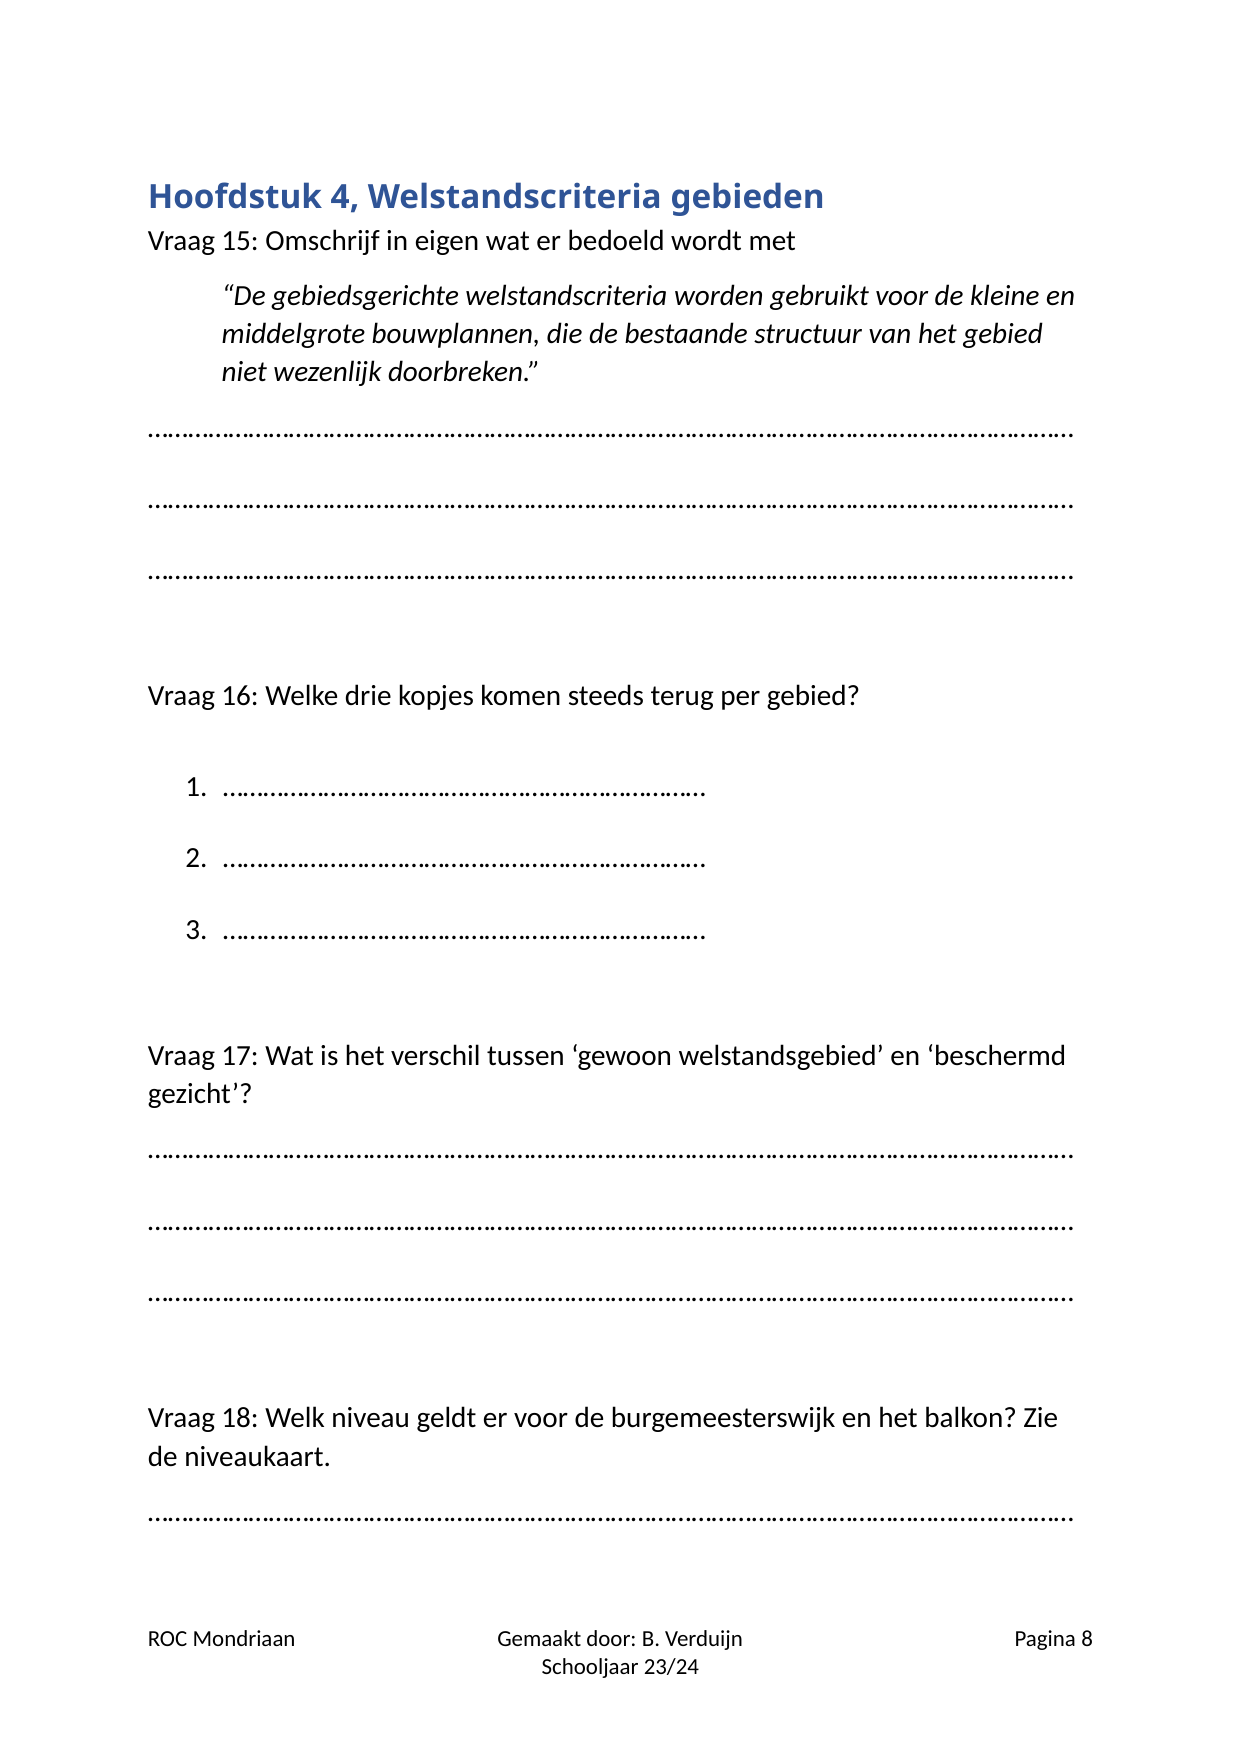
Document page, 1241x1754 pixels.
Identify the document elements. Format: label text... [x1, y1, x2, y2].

list ……………………………………………………………… [185, 768, 1093, 804]
list ……………………………………………………………… [185, 839, 1093, 875]
text ………………………………………………………………………………………………………………………… [148, 551, 1093, 587]
list ……………………………………………………………… [185, 911, 1093, 946]
text Vraag 16: Welke drie kopjes komen steeds terug per gebied? [148, 677, 1093, 713]
text “De gebiedsgerichte welstandscriteria worden gebruikt voor de kleine en middelgrote bouwplannen, die de bestaande structuur van het gebied niet wezenlijk doorbreken.” [221, 277, 1093, 389]
text Vraag 17: Wat is het verschil tussen ‘gewoon welstandsgebied’ en ‘beschermd gezicht’? [148, 1037, 1093, 1111]
subtitle Hoofdstuk 4, Welstandscriteria gebieden [148, 173, 1093, 218]
text ………………………………………………………………………………………………………………………… [148, 409, 1093, 444]
text Vraag 18: Welk niveau geldt er voor de burgemeesterswijk en het balkon? Zie de niveaukaart. [148, 1399, 1093, 1473]
text ………………………………………………………………………………………………………………………… [148, 1202, 1093, 1237]
text Vraag 15: Omschrijf in eigen wat er bedoeld wordt met [148, 222, 1093, 257]
text ………………………………………………………………………………………………………………………… [148, 1273, 1093, 1309]
text ………………………………………………………………………………………………………………………… [148, 480, 1093, 516]
text ………………………………………………………………………………………………………………………… [148, 1493, 1093, 1529]
text ………………………………………………………………………………………………………………………… [148, 1131, 1093, 1166]
